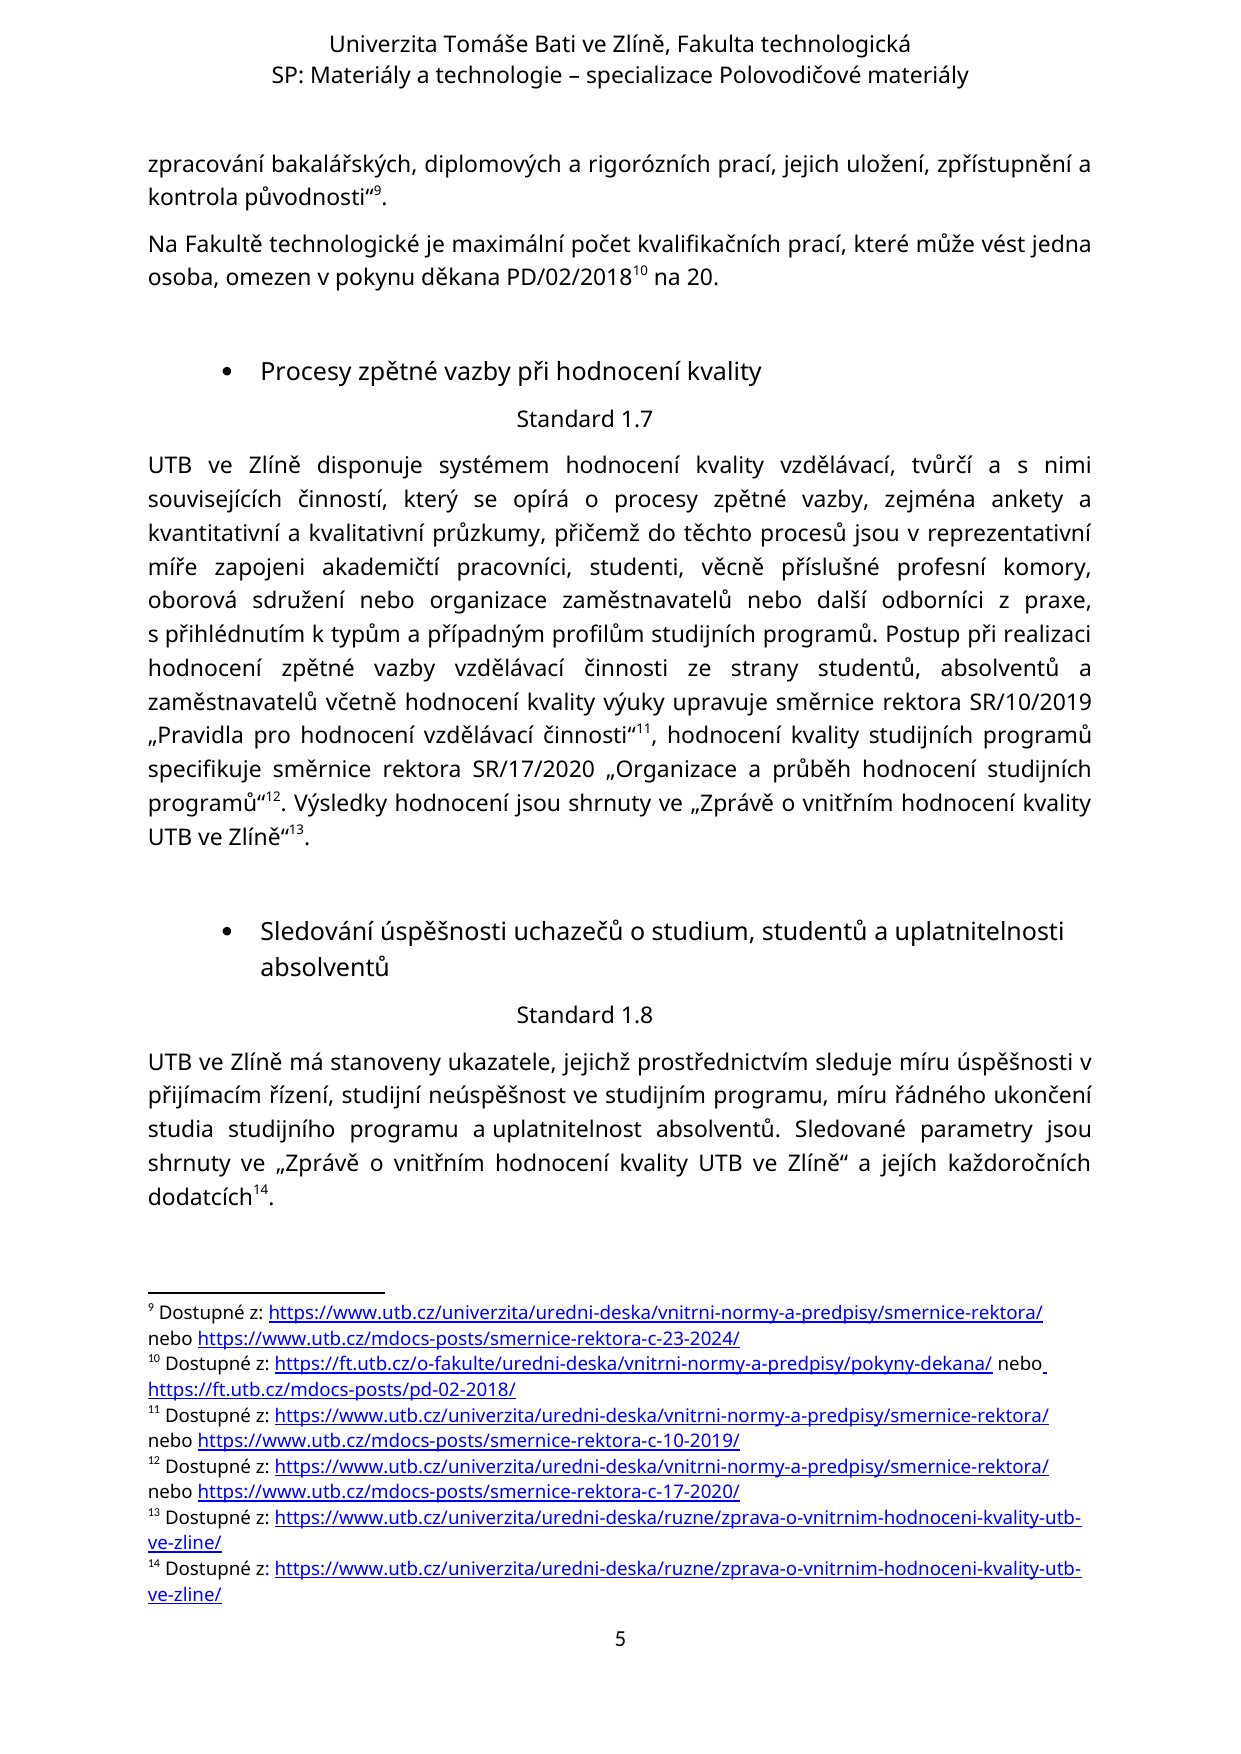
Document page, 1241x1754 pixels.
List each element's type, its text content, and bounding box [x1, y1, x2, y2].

subtitle Procesy zpětné vazby při hodnocení kvality [223, 354, 1093, 388]
text UTB ve Zlíně má stanoveny ukazatele, jejichž prostřednictvím sleduje míru úspěšnosti v přijímacím řízení, studijní neúspěšnost ve studijním programu, míru řádného ukončení studia studijního programu a uplatnitelnost absolventů. Sledované parametry jsou shrnuty ve „Zprávě o vnitřním hodnocení kvality UTB ve Zlíně“ a jejích každoročních dodatcích. [148, 1045, 1093, 1212]
text UTB ve Zlíně disponuje systémem hodnocení kvality vzdělávací, tvůrčí a s nimi souvisejících činností, který se opírá o procesy zpětné vazby, zejména ankety a kvantitativní a kvalitativní průzkumy, přičemž do těchto procesů jsou v reprezentativní míře zapojeni akademičtí pracovníci, studenti, věcně příslušné profesní komory, oborová sdružení nebo organizace zaměstnavatelů nebo další odborníci z praxe, s přihlédnutím k typům a případným profilům studijních programů. Postup při realizaci hodnocení zpětné vazby vzdělávací činnosti ze strany studentů, absolventů a zaměstnavatelů včetně hodnocení kvality výuky upravuje směrnice rektora SR/10/2019 „Pravidla pro hodnocení vzdělávací činnosti“, hodnocení kvality studijních programů specifikuje směrnice rektora SR/17/2020 „Organizace a průběh hodnocení studijních programů“. Výsledky hodnocení jsou shrnuty ve „Zprávě o vnitřním hodnocení kvality UTB ve Zlíně“. [148, 449, 1093, 852]
text Na Fakultě technologické je maximální počet kvalifikačních prací, které může vést jedna osoba, omezen v pokynu děkana PD/02/2018 na 20. [148, 228, 1093, 293]
text Standard 1.7 [148, 403, 1093, 434]
text Standard 1.8 [148, 999, 1093, 1030]
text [148, 148, 1093, 213]
subtitle Sledování úspěšnosti uchazečů o studium, studentů a uplatnitelnosti absolventů [223, 913, 1093, 984]
